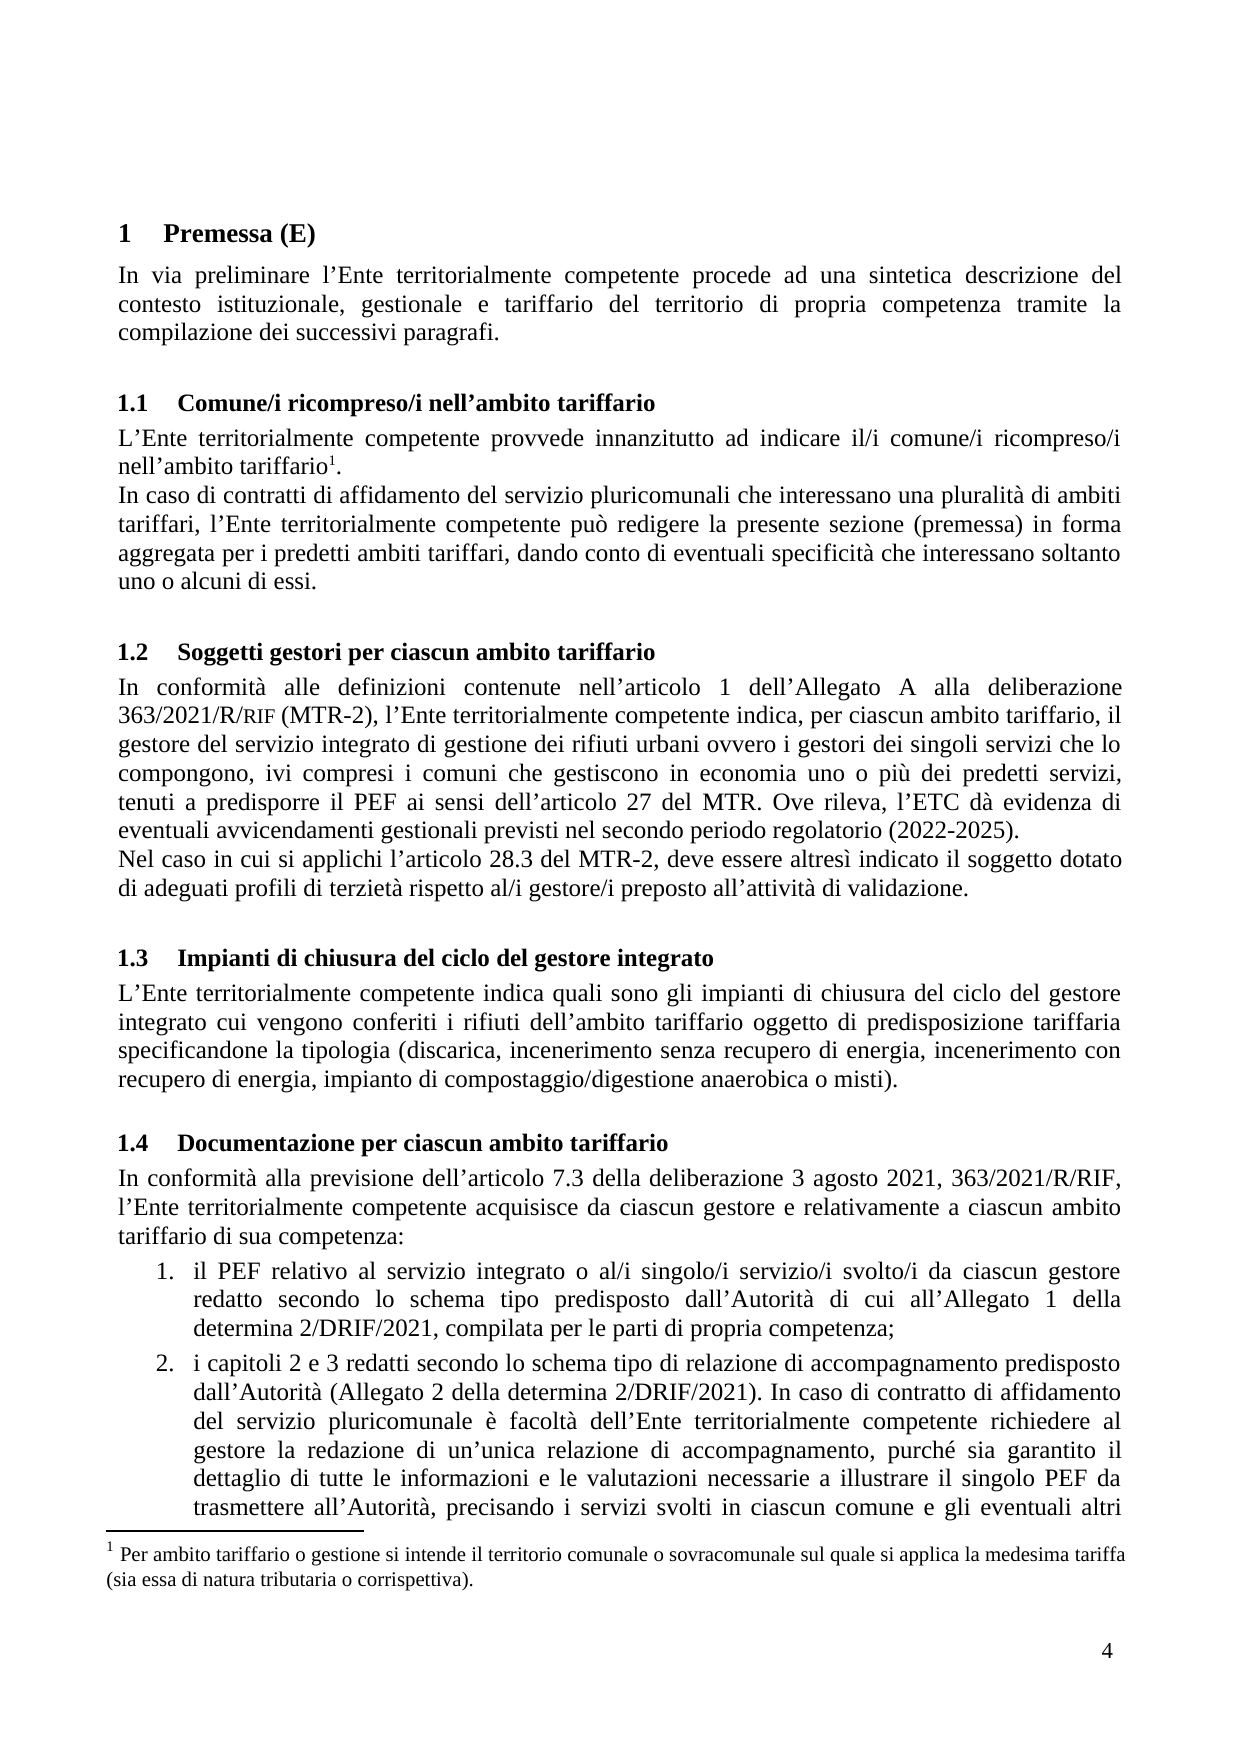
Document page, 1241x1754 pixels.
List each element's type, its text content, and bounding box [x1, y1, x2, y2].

subtitle Impianti di chiusura del ciclo del gestore integrato [117, 943, 1134, 972]
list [156, 1348, 1122, 1521]
subtitle Documentazione per ciascun ambito tariffario [117, 1128, 1134, 1157]
list il PEF relativo al servizio integrato o al/i singolo/i servizio/i svolto/i da ciascun gestore redatto secondo lo schema tipo predisposto dall’Autorità di cui all’Allegato 1 della determina 2/DRIF/2021, compilata per le parti di propria competenza; [156, 1256, 1122, 1342]
subtitle Soggetti gestori per ciascun ambito tariffario [117, 637, 1134, 665]
subtitle Premessa (E) [118, 217, 1134, 248]
text L’Ente territorialmente competente indica quali sono gli impianti di chiusura del ciclo del gestore integrato cui vengono conferiti i rifiuti dell’ambito tariffario oggetto di predisposizione tariffaria specificandone la tipologia (discarica, incenerimento senza recupero di energia, incenerimento con recupero di energia, impianto di compostaggio/digestione anaerobica o misti). [118, 978, 1122, 1093]
text In conformità alle definizioni contenute nell’articolo 1 dell’Allegato A alla deliberazione 363/2021/R/RIF (MTR-2), l’Ente territorialmente competente indica, per ciascun ambito tariffario, il gestore del servizio integrato di gestione dei rifiuti urbani ovvero i gestori dei singoli servizi che lo compongono, ivi compresi i comuni che gestiscono in economia uno o più dei predetti servizi, tenuti a predisporre il PEF ai sensi dell’articolo 27 del MTR. Ove rileva, l’ETC dà evidenza di eventuali avvicendamenti gestionali previsti nel secondo periodo regolatorio (2022-2025). [118, 672, 1122, 844]
text In conformità alla previsione dell’articolo 7.3 della deliberazione 3 agosto 2021, 363/2021/R/RIF, l’Ente territorialmente competente acquisisce da ciascun gestore e relativamente a ciascun ambito tariffario di sua competenza: [118, 1163, 1122, 1249]
text In caso di contratti di affidamento del servizio pluricomunali che interessano una pluralità di ambiti tariffari, l’Ente territorialmente competente può redigere la presente sezione (premessa) in forma aggregata per i predetti ambiti tariffari, dando conto di eventuali specificità che interessano soltanto uno o alcuni di essi. [118, 480, 1122, 595]
subtitle Comune/i ricompreso/i nell’ambito tariffario [117, 388, 1134, 416]
text L’Ente territorialmente competente provvede innanzitutto ad indicare il/i comune/i ricompreso/i nell’ambito tariffario. [118, 423, 1122, 480]
text In via preliminare l’Ente territorialmente competente procede ad una sintetica descrizione del contesto istituzionale, gestionale e tariffario del territorio di propria competenza tramite la compilazione dei successivi paragrafi. [118, 260, 1122, 346]
text Nel caso in cui si applichi l’articolo 28.3 del MTR-2, deve essere altresì indicato il soggetto dotato di adeguati profili di terzietà rispetto al/i gestore/i preposto all’attività di validazione. [118, 844, 1122, 902]
